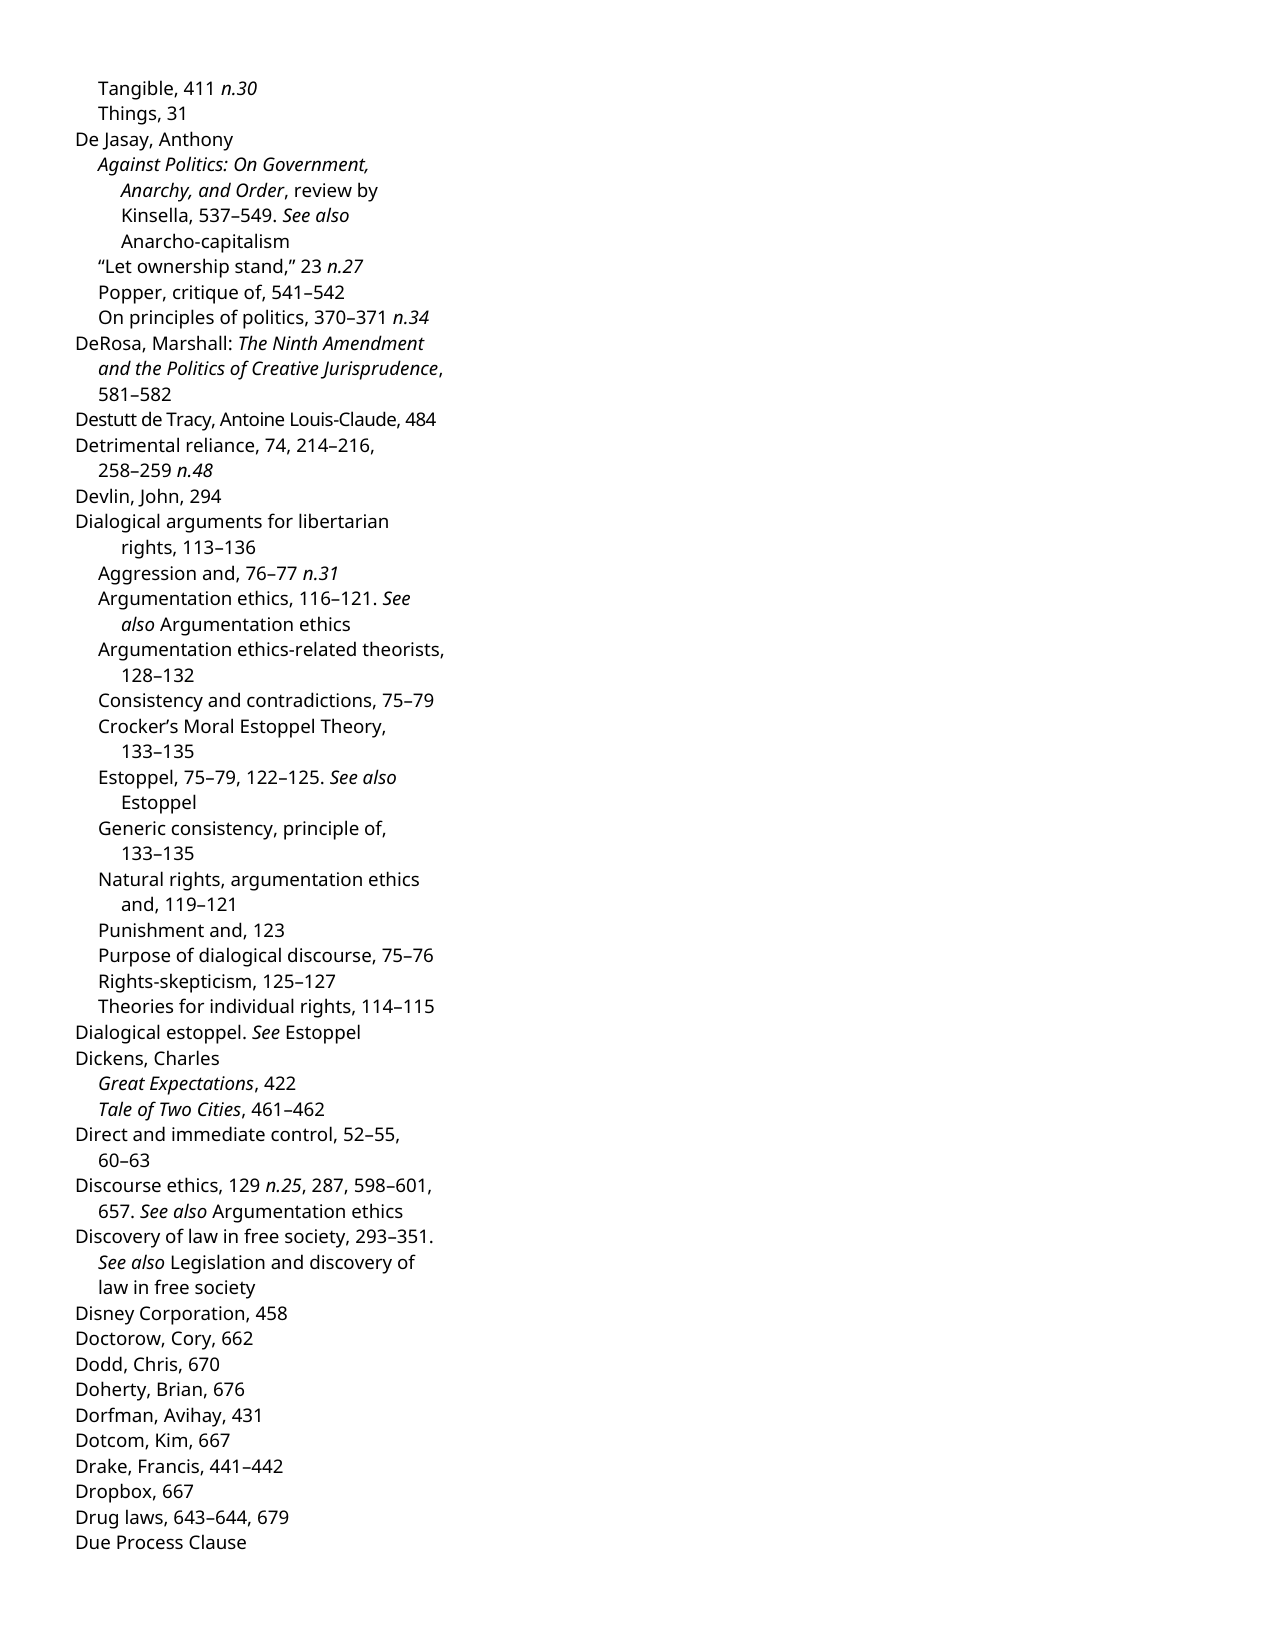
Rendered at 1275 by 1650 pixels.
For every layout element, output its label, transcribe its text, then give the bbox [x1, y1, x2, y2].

text Dropbox, 667 [75, 1479, 1200, 1504]
text Dotcom, Kim, 667 [75, 1428, 1200, 1453]
text Crocker’s Moral Estoppel Theory, 133–135 [75, 713, 1200, 764]
text Natural rights, argumentation ethics and, 119–121 [75, 866, 1200, 917]
text Destutt de Tracy, Antoine Louis-Claude, 484 [75, 407, 1200, 432]
text Drug laws, 643–644, 679 [75, 1504, 1200, 1530]
text Generic consistency, principle of, 133–135 [75, 815, 1200, 866]
text On principles of politics, 370–371 n.34 [75, 305, 1200, 330]
text Direct and immediate control, 52–55, 60–63 [75, 1121, 1200, 1172]
text Great Expectations, 422 [75, 1070, 1200, 1096]
text Due Process Clause [75, 1530, 1200, 1555]
text DeRosa, Marshall: The Ninth Amendment and the Politics of Creative Jurisprudence, 581–582 [75, 330, 1200, 407]
text Devlin, John, 294 [75, 483, 1200, 509]
text Purpose of dialogical discourse, 75–76 [75, 943, 1200, 968]
text Discovery of law in free society, 293–351. See also Legislation and discovery of law in free society [75, 1223, 1200, 1300]
text Punishment and, 123 [75, 917, 1200, 943]
text Rights-skepticism, 125–127 [75, 968, 1200, 994]
text Against Politics: On Government, Anarchy, and Order, review by Kinsella, 537–549. See also Anarcho-capitalism [75, 152, 1200, 254]
text Theories for individual rights, 114–115 [75, 994, 1200, 1019]
text Things, 31 [75, 101, 1200, 126]
text Tangible, 411 n.30 [75, 75, 1200, 101]
text Discourse ethics, 129 n.25, 287, 598–601, 657. See also Argumentation ethics [75, 1172, 1200, 1223]
text Doctorow, Cory, 662 [75, 1326, 1200, 1351]
text Dickens, Charles [75, 1045, 1200, 1070]
text “Let ownership stand,” 23 n.27 [75, 254, 1200, 279]
text Popper, critique of, 541–542 [75, 279, 1200, 305]
text Argumentation ethics-related theorists, 128–132 [75, 636, 1200, 687]
text Detrimental reliance, 74, 214–216, 258–259 n.48 [75, 432, 1200, 483]
text Estoppel, 75–79, 122–125. See also Estoppel [75, 764, 1200, 815]
text Aggression and, 76–77 n.31 [75, 560, 1200, 585]
text Drake, Francis, 441–442 [75, 1453, 1200, 1479]
text Dialogical arguments for libertarian rights, 113–136 [75, 509, 1200, 560]
text Consistency and contradictions, 75–79 [75, 687, 1200, 713]
text Dialogical estoppel. See Estoppel [75, 1019, 1200, 1045]
text De Jasay, Anthony [75, 126, 1200, 152]
text Disney Corporation, 458 [75, 1300, 1200, 1326]
text Dodd, Chris, 670 [75, 1351, 1200, 1377]
text Dorfman, Avihay, 431 [75, 1402, 1200, 1428]
text Tale of Two Cities, 461–462 [75, 1096, 1200, 1121]
text Doherty, Brian, 676 [75, 1377, 1200, 1402]
text Argumentation ethics, 116–121. See also Argumentation ethics [75, 585, 1200, 636]
